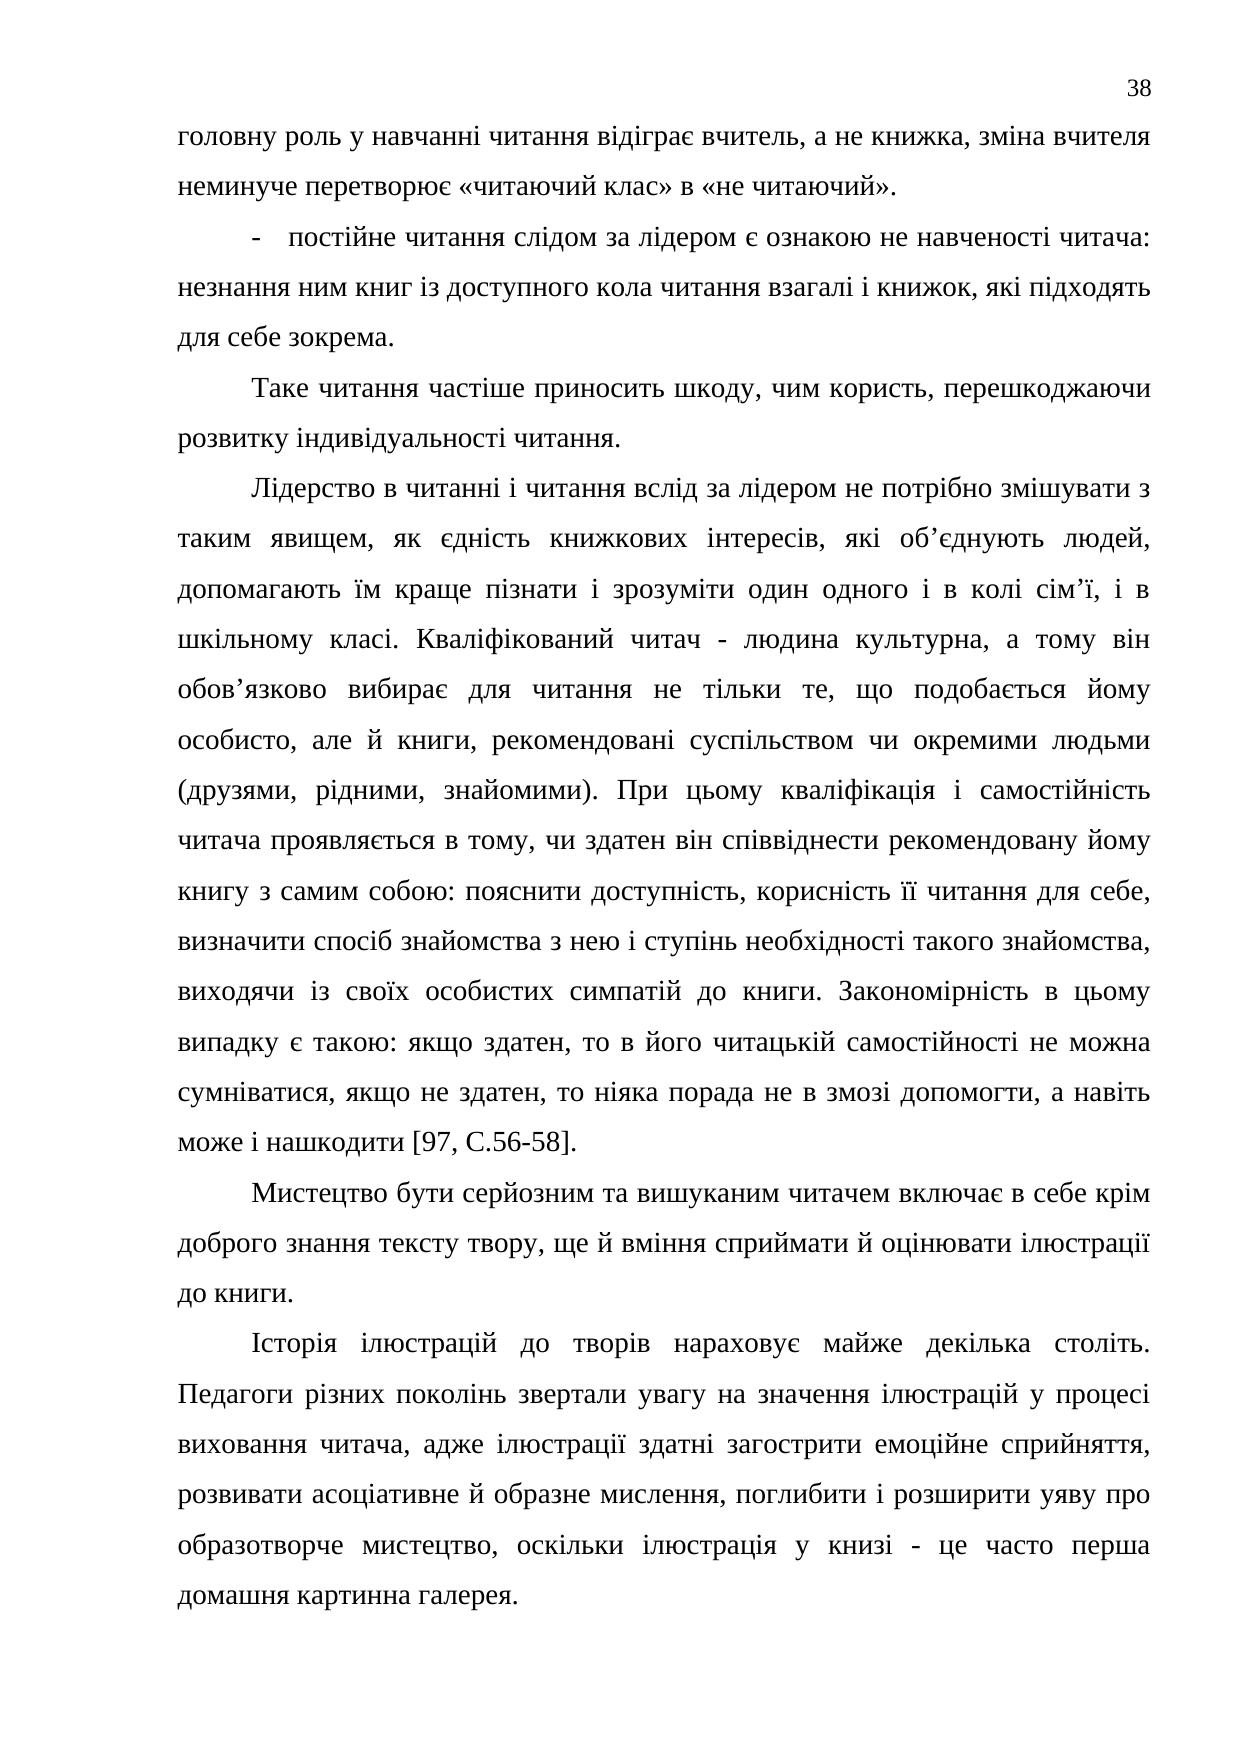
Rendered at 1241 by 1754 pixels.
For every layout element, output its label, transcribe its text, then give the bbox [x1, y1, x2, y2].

text Мистецтво бути серйозним та вишуканим читачем включає в себе крім доброго знання тексту твору, ще й вміння сприймати й оцінювати ілюстрації до книги. [177, 1175, 1152, 1309]
text Історія ілюстрацій до творів нараховує майже декілька століть. Педагоги різних поколінь звертали увагу на значення ілюстрацій у процесі виховання читача, адже ілюстрації здатні загострити емоційне сприйняття, розвивати асоціативне й образне мислення, поглибити і розширити уяву про образотворче мистецтво, оскільки ілюстрація у книзі - це часто перша домашня картинна галерея. [177, 1326, 1152, 1611]
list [177, 118, 1152, 202]
text Таке читання частіше приносить шкоду, чим користь, перешкоджаючи розвитку індивідуальності читання. [177, 370, 1152, 453]
list постійне читання слідом за лідером є ознакою не навченості читача: незнання ним книг із доступного кола читання взагалі і книжок, які підходять для себе зокрема. [177, 219, 1152, 353]
text Лідерство в читанні і читання вслід за лідером не потрібно змішувати з таким явищем, як єдність книжкових інтересів, які об’єднують людей, допомагають їм краще пізнати і зрозуміти один одного і в колі сім’ї, і в шкільному класі. Кваліфікований читач - людина культурна, а тому він обов’язково вибирає для читання не тільки те, що подобається йому особисто, але й книги, рекомендовані суспільством чи окремими людьми (друзями, рідними, знайомими). При цьому кваліфікація і самостійність читача проявляється в тому, чи здатен він співвіднести рекомендовану йому книгу з самим собою: пояснити доступність, корисність її читання для себе, визначити спосіб знайомства з нею і ступінь необхідності такого знайомства, виходячи із своїх особистих симпатій до книги. Закономірність в цьому випадку є такою: якщо здатен, то в його читацькій самостійності не можна сумніватися, якщо не здатен, то ніяка порада не в змозі допомогти, а навіть може і нашкодити [97, С.56-58]. [177, 470, 1152, 1158]
